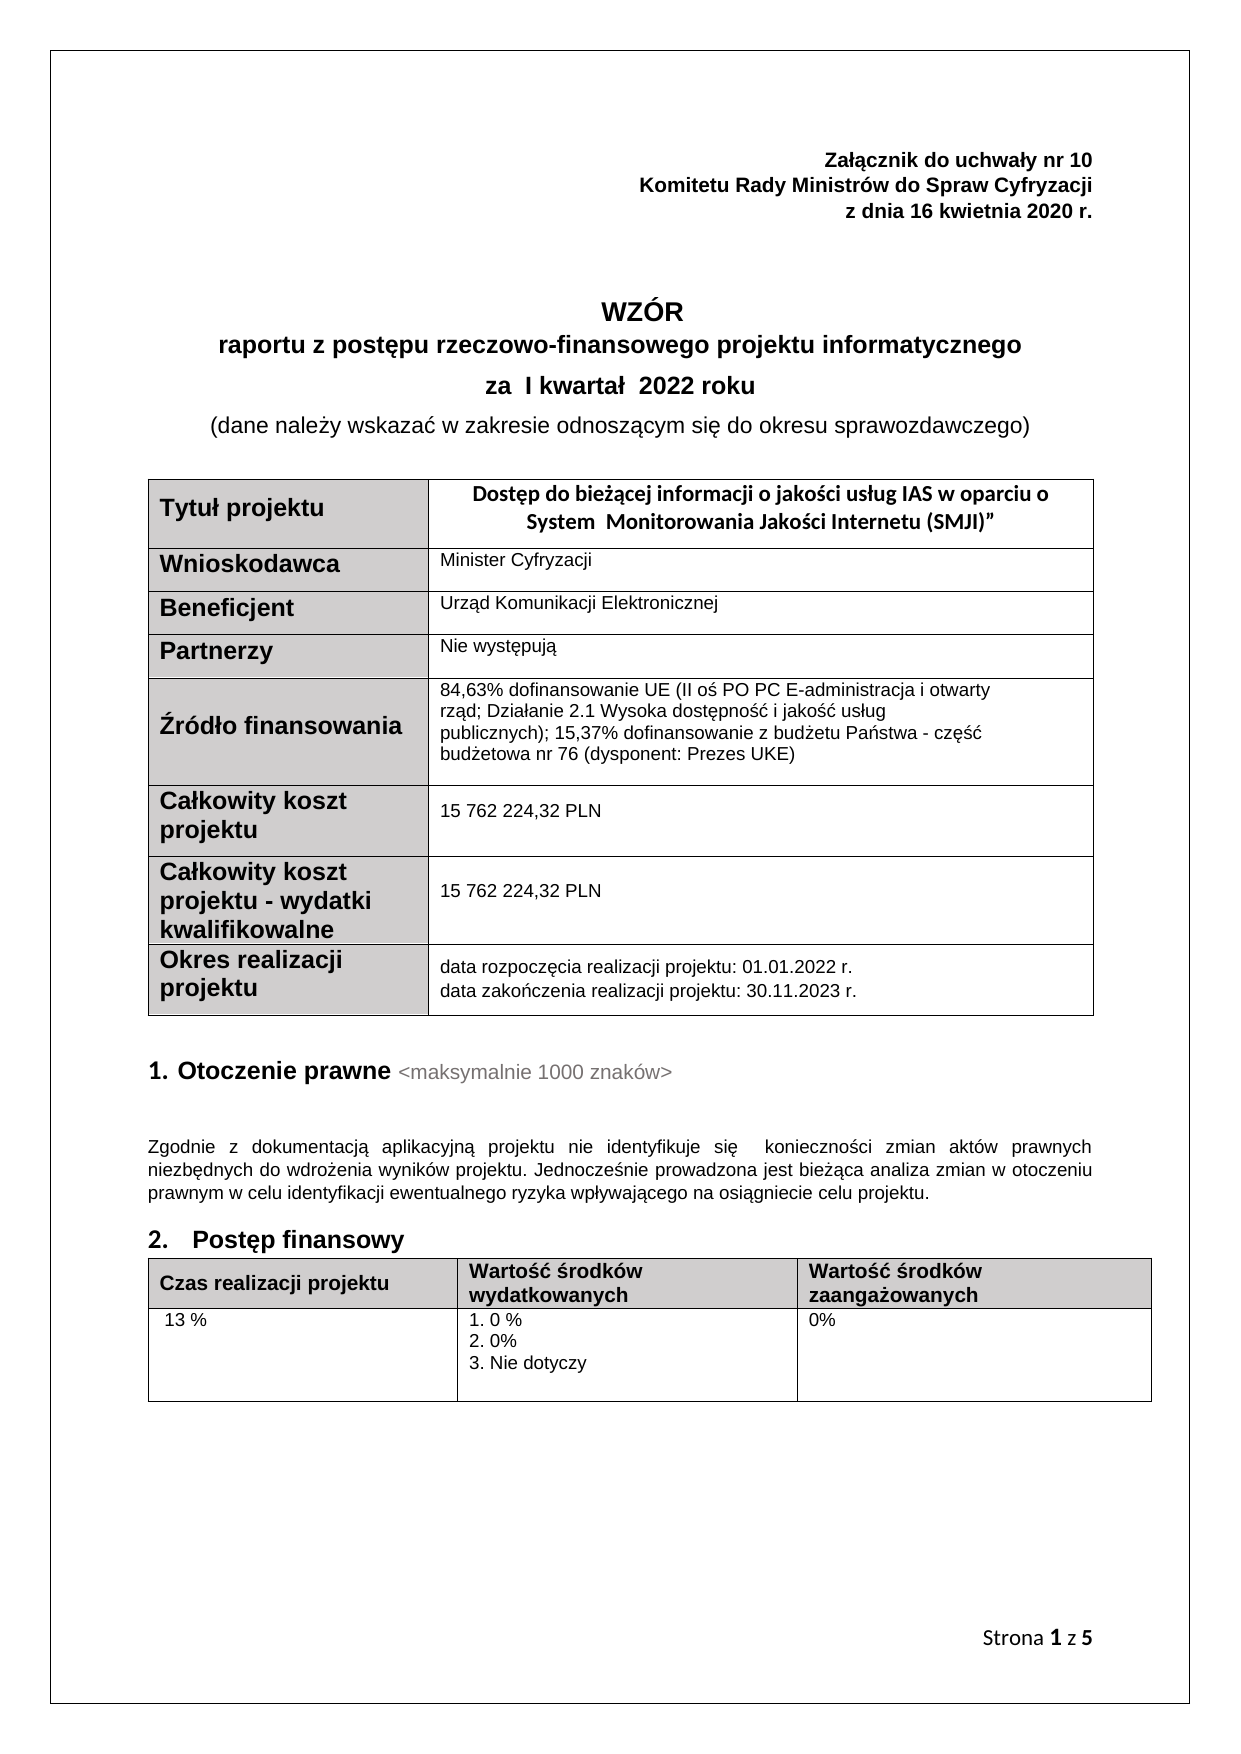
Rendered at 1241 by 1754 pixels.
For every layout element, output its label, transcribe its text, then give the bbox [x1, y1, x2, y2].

table_cell 13 % [149, 1309, 457, 1401]
table_cell Partnerzy [149, 635, 428, 677]
subtitle Postęp finansowy [148, 1222, 1093, 1255]
table_header Tytuł projektu [149, 480, 428, 548]
text Zgodnie z dokumentacją aplikacyjną projektu nie identyfikuje się konieczności zmian aktów prawnych niezbędnych do wdrożenia wyników projektu. Jednocześnie prowadzona jest bieżąca analiza zmian w otoczeniu prawnym w celu identyfikacji ewentualnego ryzyka wpływającego na osiągniecie celu projektu. [148, 1136, 1093, 1204]
table_header Dostęp do bieżącej informacji o jakości usług IAS w oparciu o System Monitorowania Jakości Internetu (SMJI)” [429, 480, 1093, 548]
text z dnia 16 kwietnia 2020 r. [148, 199, 1093, 223]
table_cell 15 762 224,32 PLN [429, 857, 1093, 943]
table_cell Beneficjent [149, 592, 428, 634]
table_header Wartość środków zaangażowanych [798, 1259, 1151, 1308]
text (dane należy wskazać w zakresie odnoszącym się do okresu sprawozdawczego) [148, 412, 1093, 439]
table_cell Urząd Komunikacji Elektronicznej [429, 592, 1093, 634]
subtitle za I kwartał 2022 roku [148, 371, 1093, 400]
table_cell 1. 0 % 2. 0% 3. Nie dotyczy [458, 1309, 797, 1401]
text Załącznik do uchwały nr 10 [148, 147, 1093, 171]
table_header Czas realizacji projektu [149, 1259, 457, 1308]
table_cell Wnioskodawca [149, 549, 428, 591]
table_cell Źródło finansowania [149, 679, 428, 785]
table_cell Okres realizacji projektu [149, 945, 428, 1014]
table_cell 15 762 224,32 PLN [429, 786, 1093, 856]
table_cell data rozpoczęcia realizacji projektu: 01.01.2022 r. data zakończenia realizacji projektu: 30.11.2023 r. [429, 945, 1093, 1014]
table_cell Minister Cyfryzacji [429, 549, 1093, 591]
subtitle raportu z postępu rzeczowo-finansowego projektu informatycznego [148, 330, 1093, 359]
table_cell 84,63% dofinansowanie UE (II oś PO PC E-administracja i otwarty rząd; Działanie 2.1 Wysoka dostępność i jakość usług publicznych); 15,37% dofinansowanie z budżetu Państwa - część budżetowa nr 76 (dysponent: Prezes UKE) [429, 679, 1093, 785]
text WZÓR [148, 296, 1093, 327]
subtitle Otoczenie prawne <maksymalnie 1000 znaków> [148, 1053, 1063, 1086]
table_cell 0% [798, 1309, 1151, 1401]
text Komitetu Rady Ministrów do Spraw Cyfryzacji [148, 173, 1093, 197]
table_cell Całkowity koszt projektu - wydatki kwalifikowalne [149, 857, 428, 943]
table_cell Całkowity koszt projektu [149, 786, 428, 856]
table_cell Nie występują [429, 635, 1093, 677]
table_header Wartość środków wydatkowanych [458, 1259, 797, 1308]
